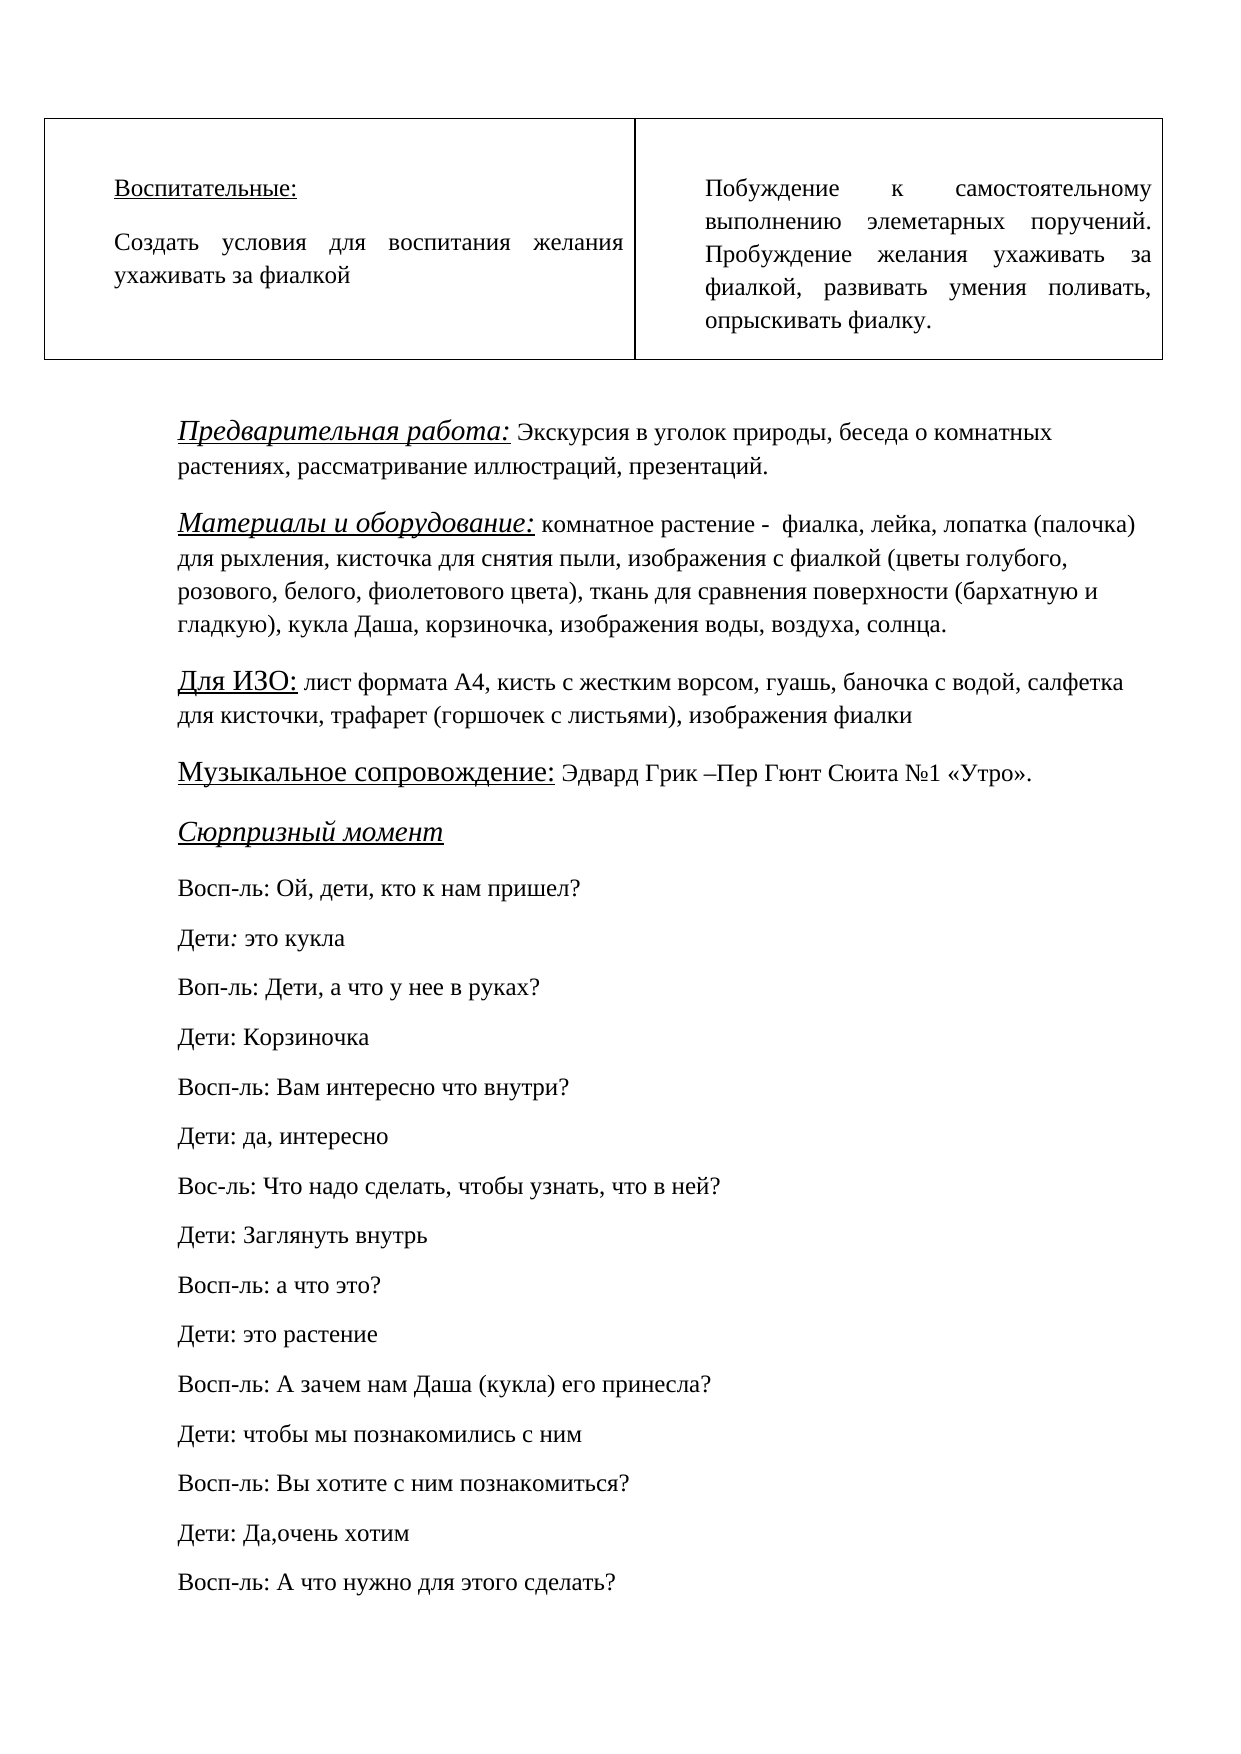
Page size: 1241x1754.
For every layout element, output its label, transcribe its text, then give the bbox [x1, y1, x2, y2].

text Дети: это растение [177, 1319, 1152, 1348]
text Для ИЗО: лист формата А4, кисть с жестким ворсом, гуашь, баночка с водой, салфетка для кисточки, трафарет (горшочек с листьями), изображения фиалки [177, 663, 1152, 729]
text Восп-ль: Вам интересно что внутри? [177, 1072, 1152, 1100]
text Сюрпризный момент [177, 814, 1152, 847]
text Восп-ль: А зачем нам Даша (кукла) его принесла? [177, 1369, 1152, 1398]
text Предварительная работа: Экскурсия в уголок природы, беседа о комнатных растениях, рассматривание иллюстраций, презентаций. [177, 413, 1152, 480]
text Восп-ль: Вы хотите с ним познакомиться? [177, 1468, 1152, 1497]
text Дети: Корзиночка [177, 1022, 1152, 1051]
text Восп-ль: Ой, дети, кто к нам пришел? [177, 873, 1152, 902]
text Восп-ль: а что это? [177, 1270, 1152, 1299]
text Восп-ль: А что нужно для этого сделать? [177, 1567, 1152, 1596]
text Дети: Да,очень хотим [177, 1518, 1152, 1547]
text Дети: Заглянуть внутрь [177, 1220, 1152, 1249]
table_cell Воспитательные: Создать условия для воспитания желания ухаживать за фиалкой [45, 119, 634, 358]
text Дети: это кукла [177, 923, 1152, 952]
text Материалы и оборудование: комнатное растение - фиалка, лейка, лопатка (палочка) для рыхления, кисточка для снятия пыли, изображения с фиалкой (цветы голубого, розового, белого, фиолетового цвета), ткань для сравнения поверхности (бархатную и гладкую), кукла Даша, корзиночка, изображения воды, воздуха, солнца. [177, 505, 1152, 638]
table_cell Побуждение к самостоятельному выполнению элеметарных поручений. Пробуждение желания ухаживать за фиалкой, развивать умения поливать, опрыскивать фиалку. [636, 119, 1162, 358]
text Вос-ль: Что надо сделать, чтобы узнать, что в ней? [177, 1171, 1152, 1199]
text Музыкальное сопровождение: Эдвард Грик –Пер Гюнт Сюита №1 «Утро». [177, 754, 1152, 788]
text Воп-ль: Дети, а что у нее в руках? [177, 972, 1152, 1001]
text Дети: да, интересно [177, 1121, 1152, 1150]
text Дети: чтобы мы познакомились с ним [177, 1419, 1152, 1447]
